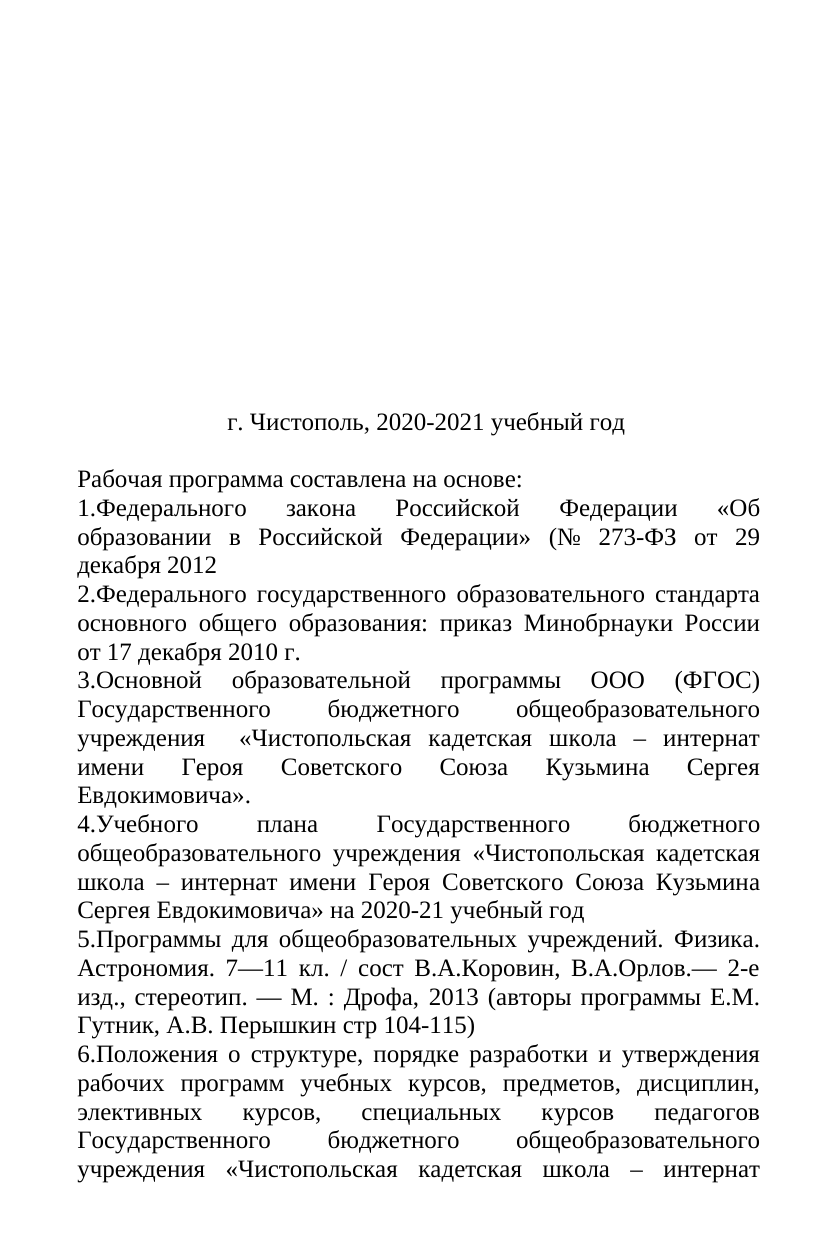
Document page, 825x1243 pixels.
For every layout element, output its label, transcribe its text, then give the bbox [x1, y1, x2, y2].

text 3.Основной образовательной программы ООО (ФГОС) Государственного бюджетного общеобразовательного учреждения «Чистопольская кадетская школа – интернат имени Героя Советского Союза Кузьмина Сергея Евдокимовича». [77, 666, 760, 809]
text 5.Программы для общеобразовательных учреждений. Физика. Астрономия. 7—11 кл. / сост В.А.Коровин, В.А.Орлов.— 2-е изд., стереотип. — М. : Дрофа, 2013 (авторы программы Е.М. Гутник, А.В. Перышкин стр 104-115) [77, 924, 760, 1039]
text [77, 1039, 760, 1183]
text 4.Учебного плана Государственного бюджетного общеобразовательного учреждения «Чистопольская кадетская школа – интернат имени Героя Советского Союза Кузьмина Сергея Евдокимовича» на 2020-21 учебный год [77, 809, 760, 924]
text 1.Федерального закона Российской Федерации «Об образовании в Российской Федерации» (№ 273-ФЗ от 29 декабря 2012 [77, 493, 760, 579]
text г. Чистополь, 2020-2021 учебный год [77, 407, 760, 436]
text Рабочая программа составлена на основе: [77, 464, 760, 493]
text 2.Федерального государственного образовательного стандарта основного общего образования: приказ Минобрнауки России от 17 декабря . [77, 579, 760, 666]
